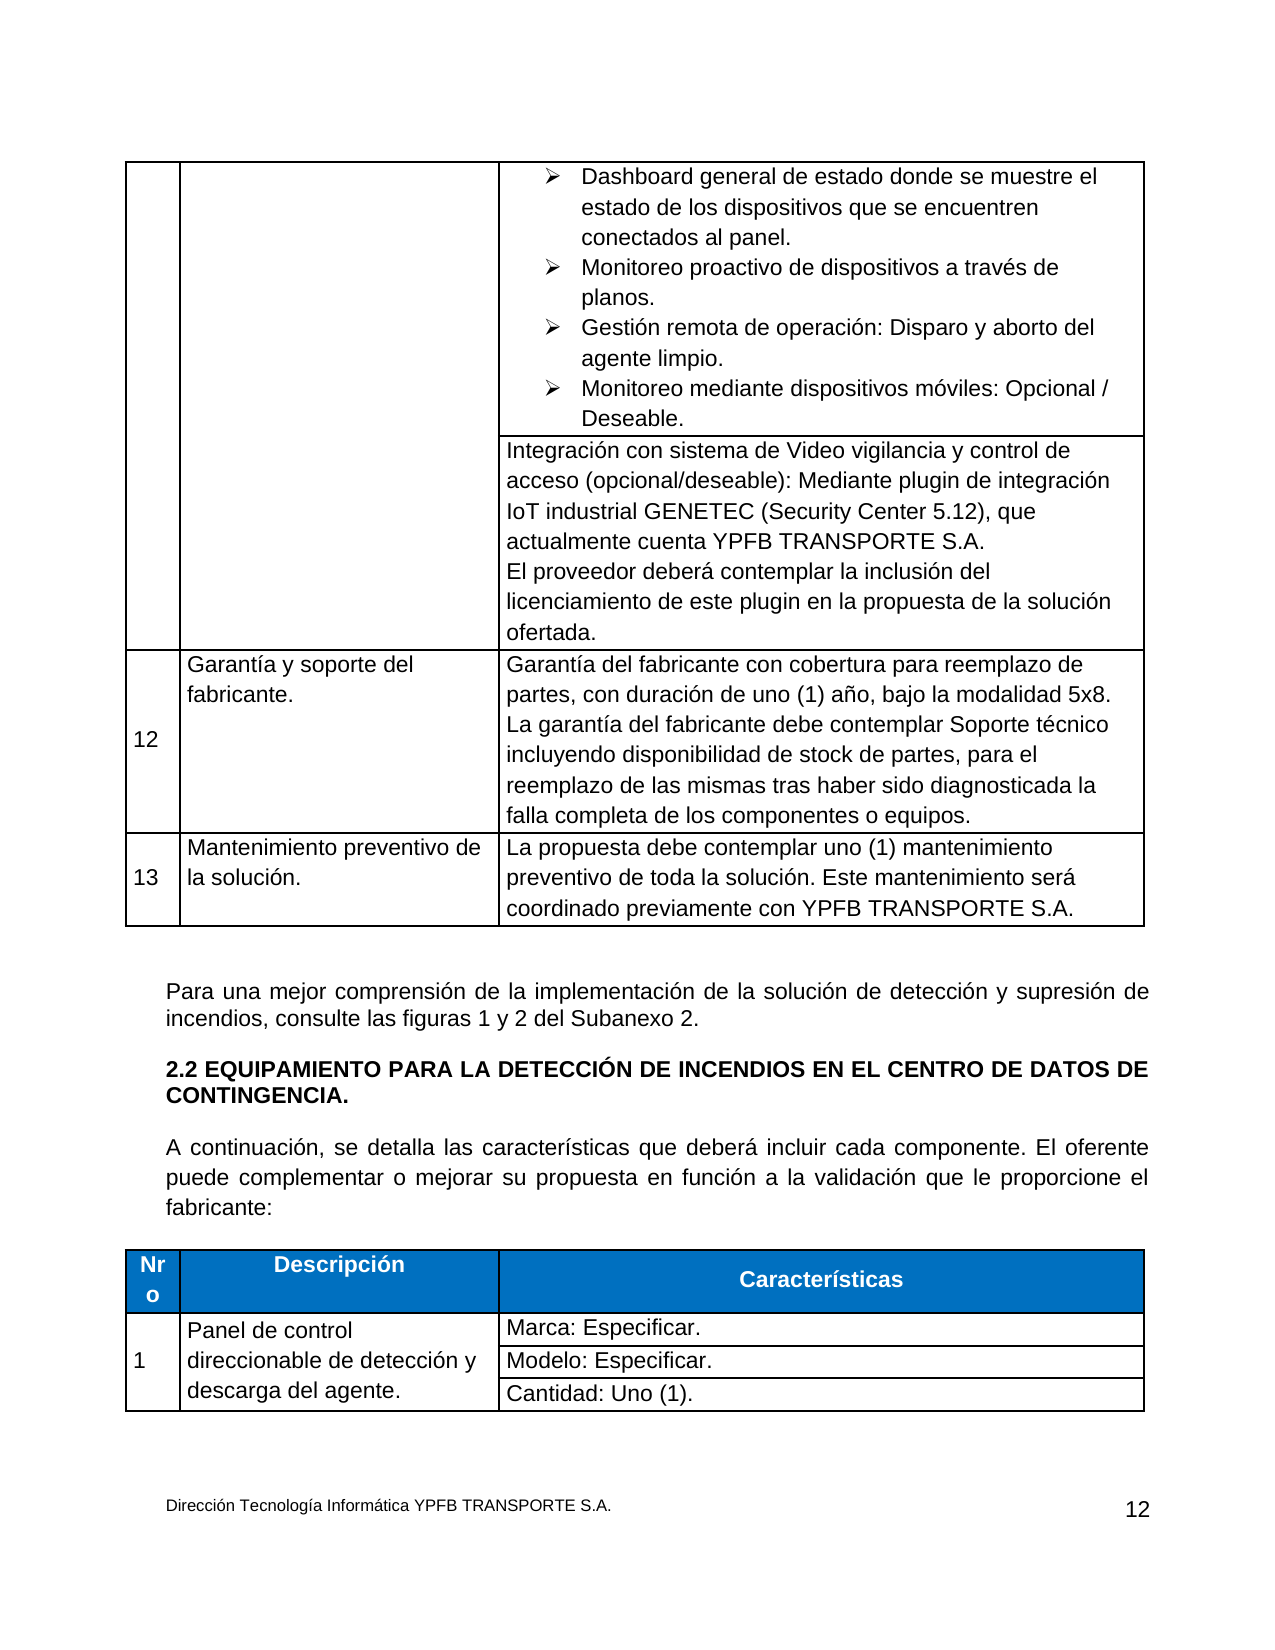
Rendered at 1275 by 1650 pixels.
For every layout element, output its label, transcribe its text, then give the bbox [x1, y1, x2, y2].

table_cell Marca: Especificar. [500, 1314, 1143, 1344]
text 2.2 EQUIPAMIENTO PARA LA DETECCIÓN DE INCENDIOS EN EL CENTRO DE DATOS DE CONTINGENCIA. [166, 1056, 1150, 1108]
table_cell Modelo: Especificar. [500, 1347, 1143, 1377]
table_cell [500, 163, 1143, 435]
table_cell Garantía y soporte del fabricante. [181, 651, 498, 832]
table_cell Mantenimiento preventivo de la solución. [181, 834, 498, 925]
table_cell Panel de control direccionable de detección y descarga del agente. [181, 1314, 498, 1410]
table_cell Cantidad: Uno (1). [500, 1379, 1143, 1410]
table_header Descripción [181, 1251, 498, 1312]
table_header Características [500, 1251, 1143, 1312]
table_cell 1 [127, 1314, 179, 1410]
table_header Nro [127, 1251, 179, 1312]
table_cell Integración con sistema de Video vigilancia y control de acceso (opcional/deseable): Mediante plugin de integración IoT industrial GENETEC (Security Center 5.12), que actualmente cuenta YPFB TRANSPORTE S.A. El proveedor deberá contemplar la inclusión del licenciamiento de este plugin en la propuesta de la solución ofertada. [500, 437, 1143, 649]
text A continuación, se detalla las características que deberá incluir cada componente. El oferente puede complementar o mejorar su propuesta en función a la validación que le proporcione el fabricante: [166, 1133, 1150, 1220]
table_cell 12 [127, 651, 179, 832]
table_cell Garantía del fabricante con cobertura para reemplazo de partes, con duración de uno (1) año, bajo la modalidad 5x8. La garantía del fabricante debe contemplar Soporte técnico incluyendo disponibilidad de stock de partes, para el reemplazo de las mismas tras haber sido diagnosticada la falla completa de los componentes o equipos. [500, 651, 1143, 832]
table_cell 13 [127, 834, 179, 925]
table_cell La propuesta debe contemplar uno (1) mantenimiento preventivo de toda la solución. Este mantenimiento será coordinado previamente con YPFB TRANSPORTE S.A. [500, 834, 1143, 925]
text Para una mejor comprensión de la implementación de la solución de detección y supresión de incendios, consulte las figuras 1 y 2 del Subanexo 2. [166, 978, 1150, 1031]
